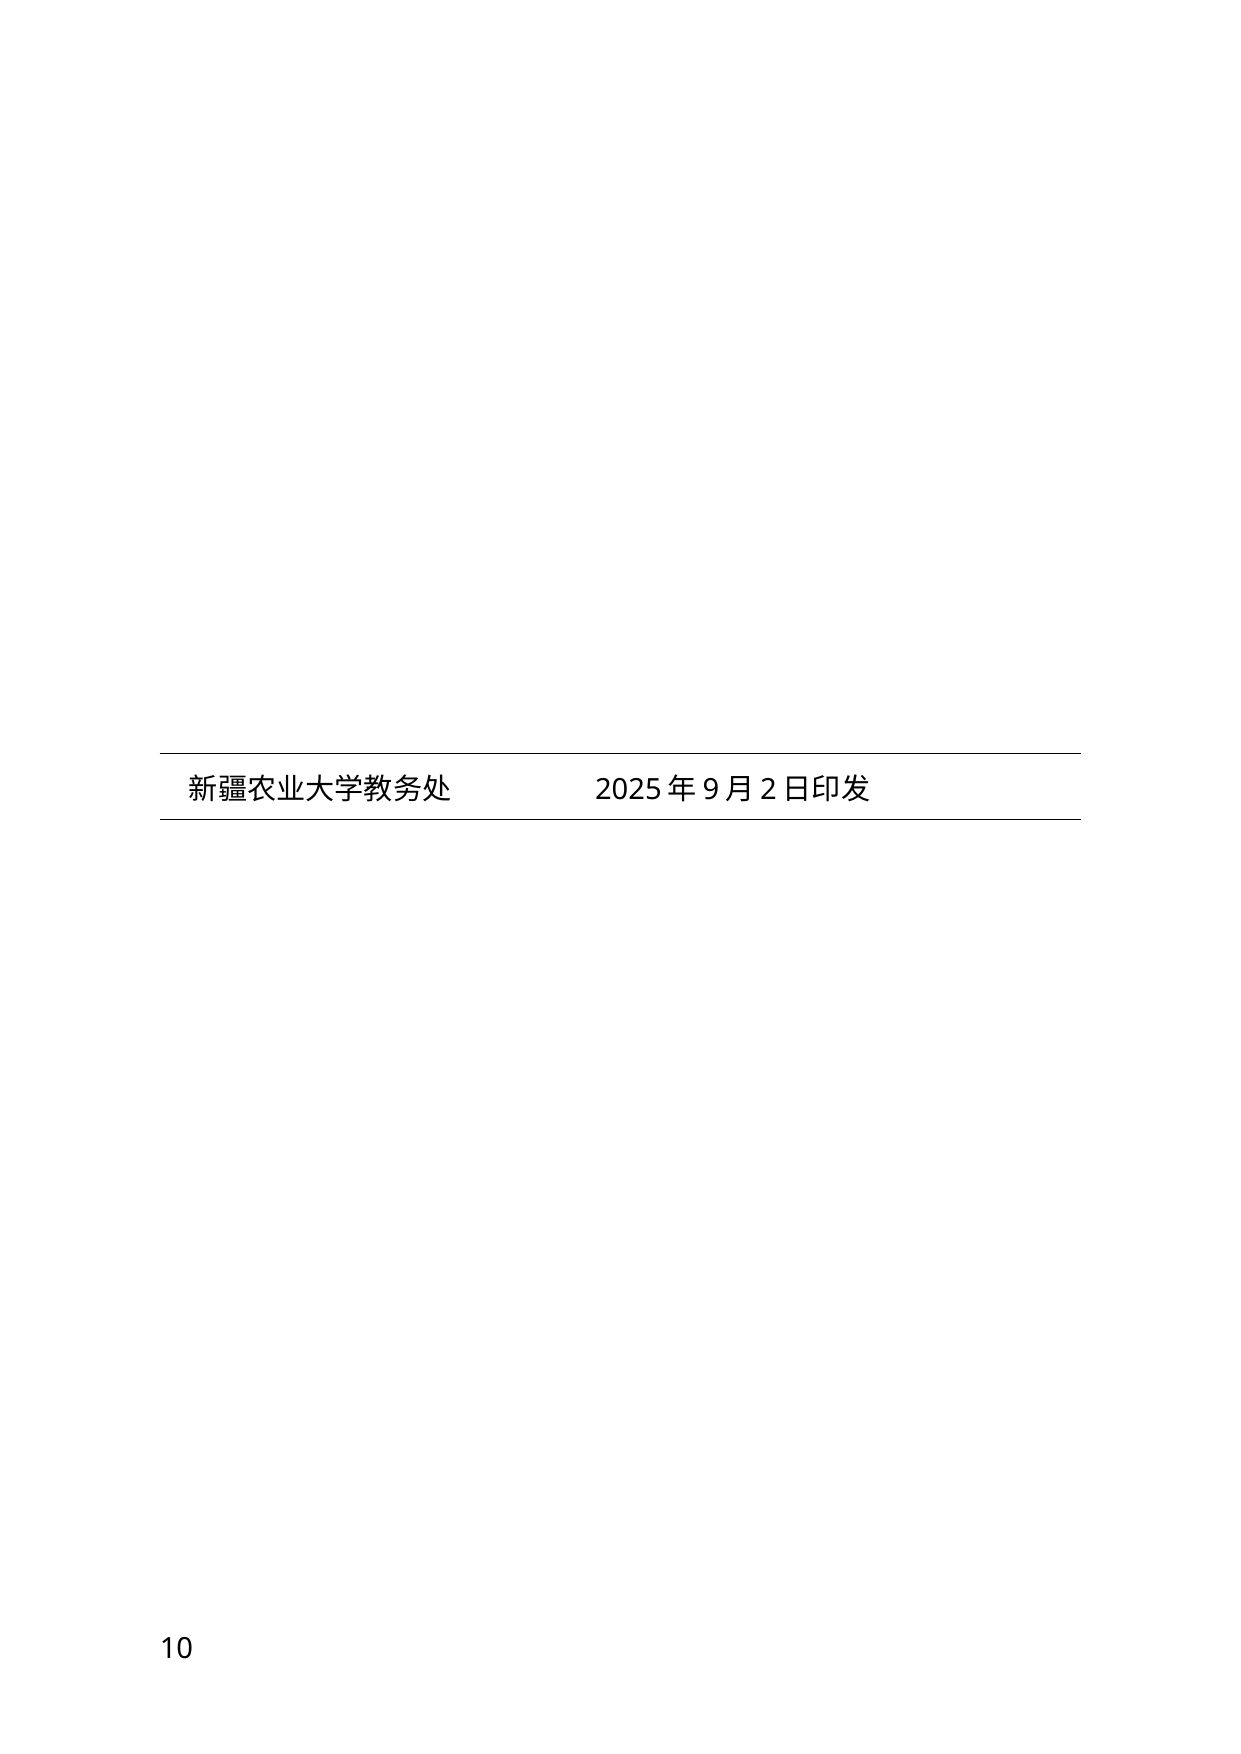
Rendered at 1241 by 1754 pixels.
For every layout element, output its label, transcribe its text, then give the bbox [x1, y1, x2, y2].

text 新疆农业大学教务处 2025年9月2日印发 [159, 754, 1081, 820]
